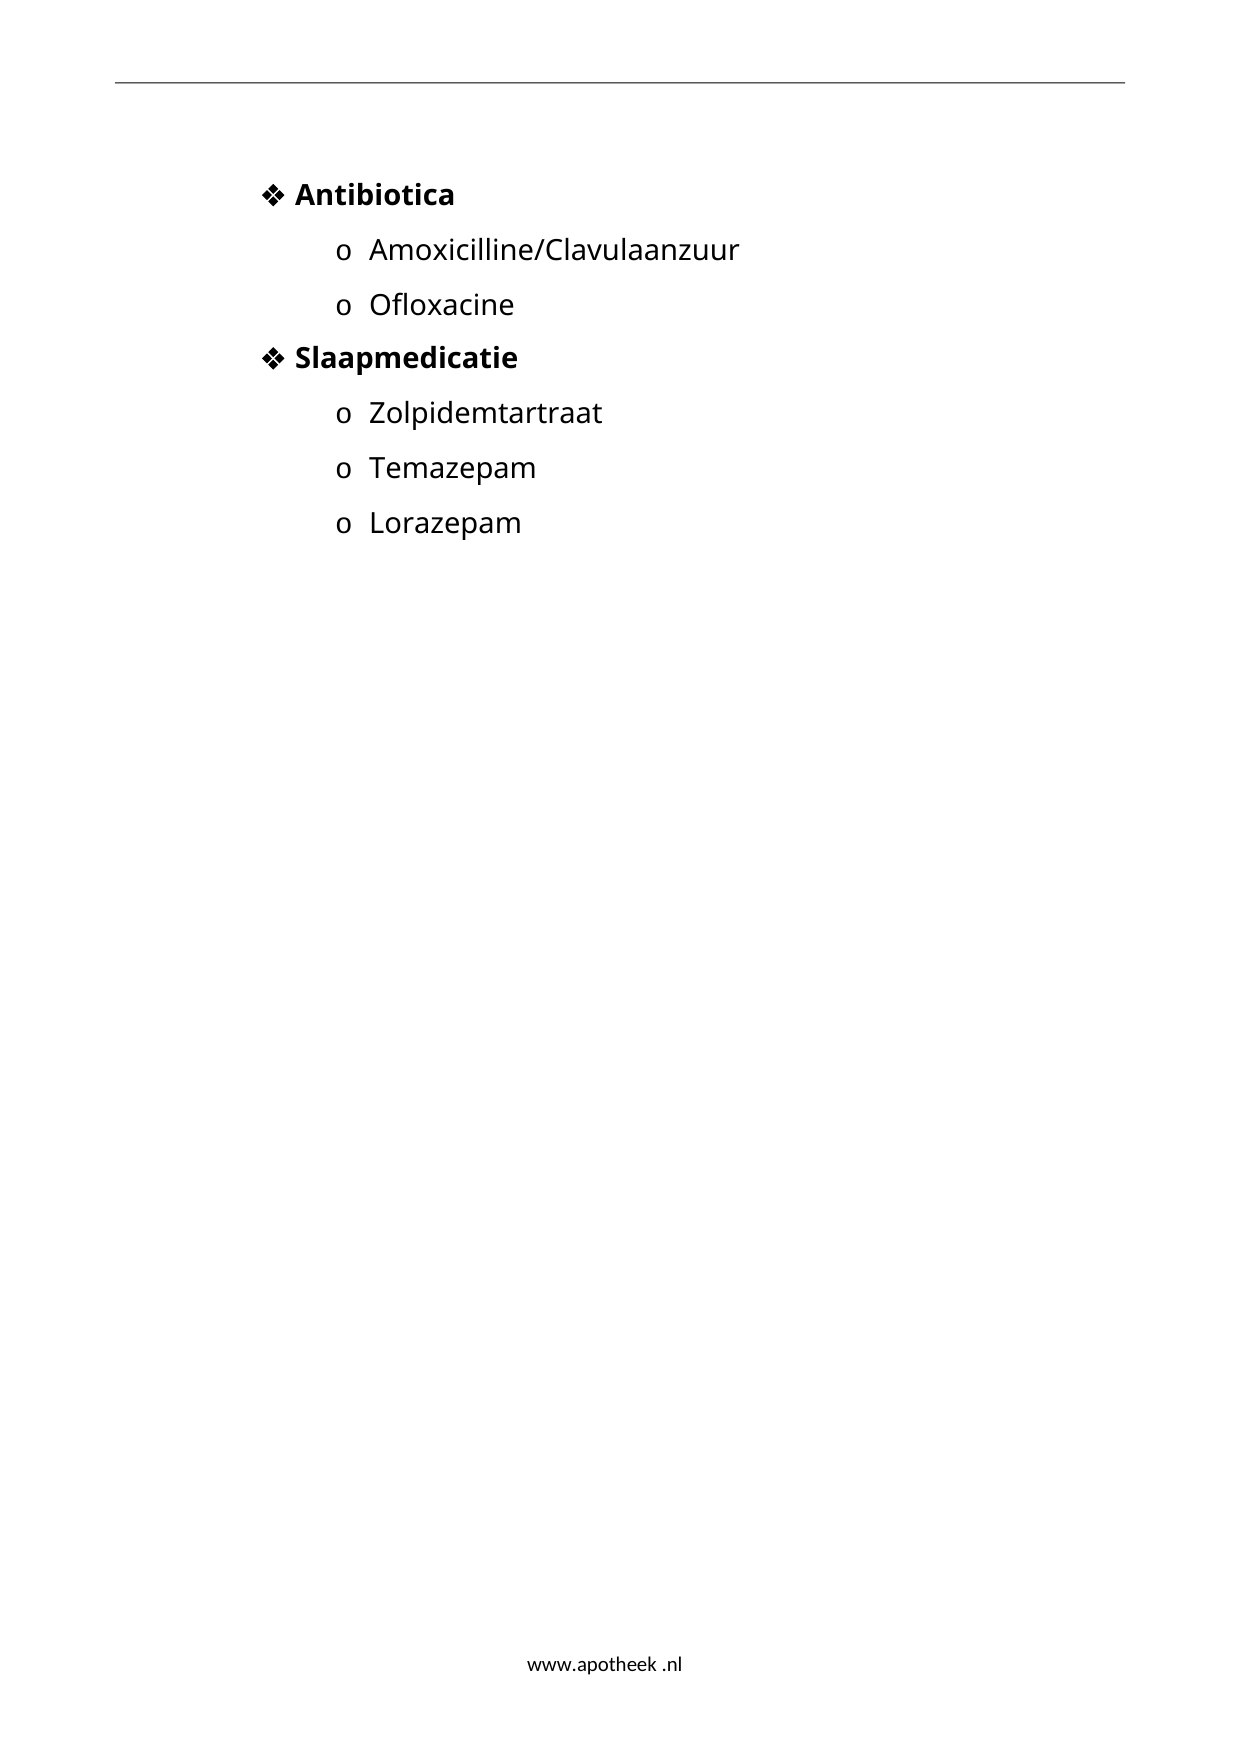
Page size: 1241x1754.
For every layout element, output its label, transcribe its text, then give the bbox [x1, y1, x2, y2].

list Ofloxacine [335, 288, 1103, 322]
list Lorazepam [335, 506, 1103, 541]
list Temazepam [335, 451, 1103, 485]
list Zolpidemtartraat [335, 396, 1103, 431]
list Antibiotica [260, 179, 1103, 212]
list Amoxicilline/Clavulaanzuur [335, 233, 1103, 268]
list Slaapmedicatie [260, 343, 1103, 375]
